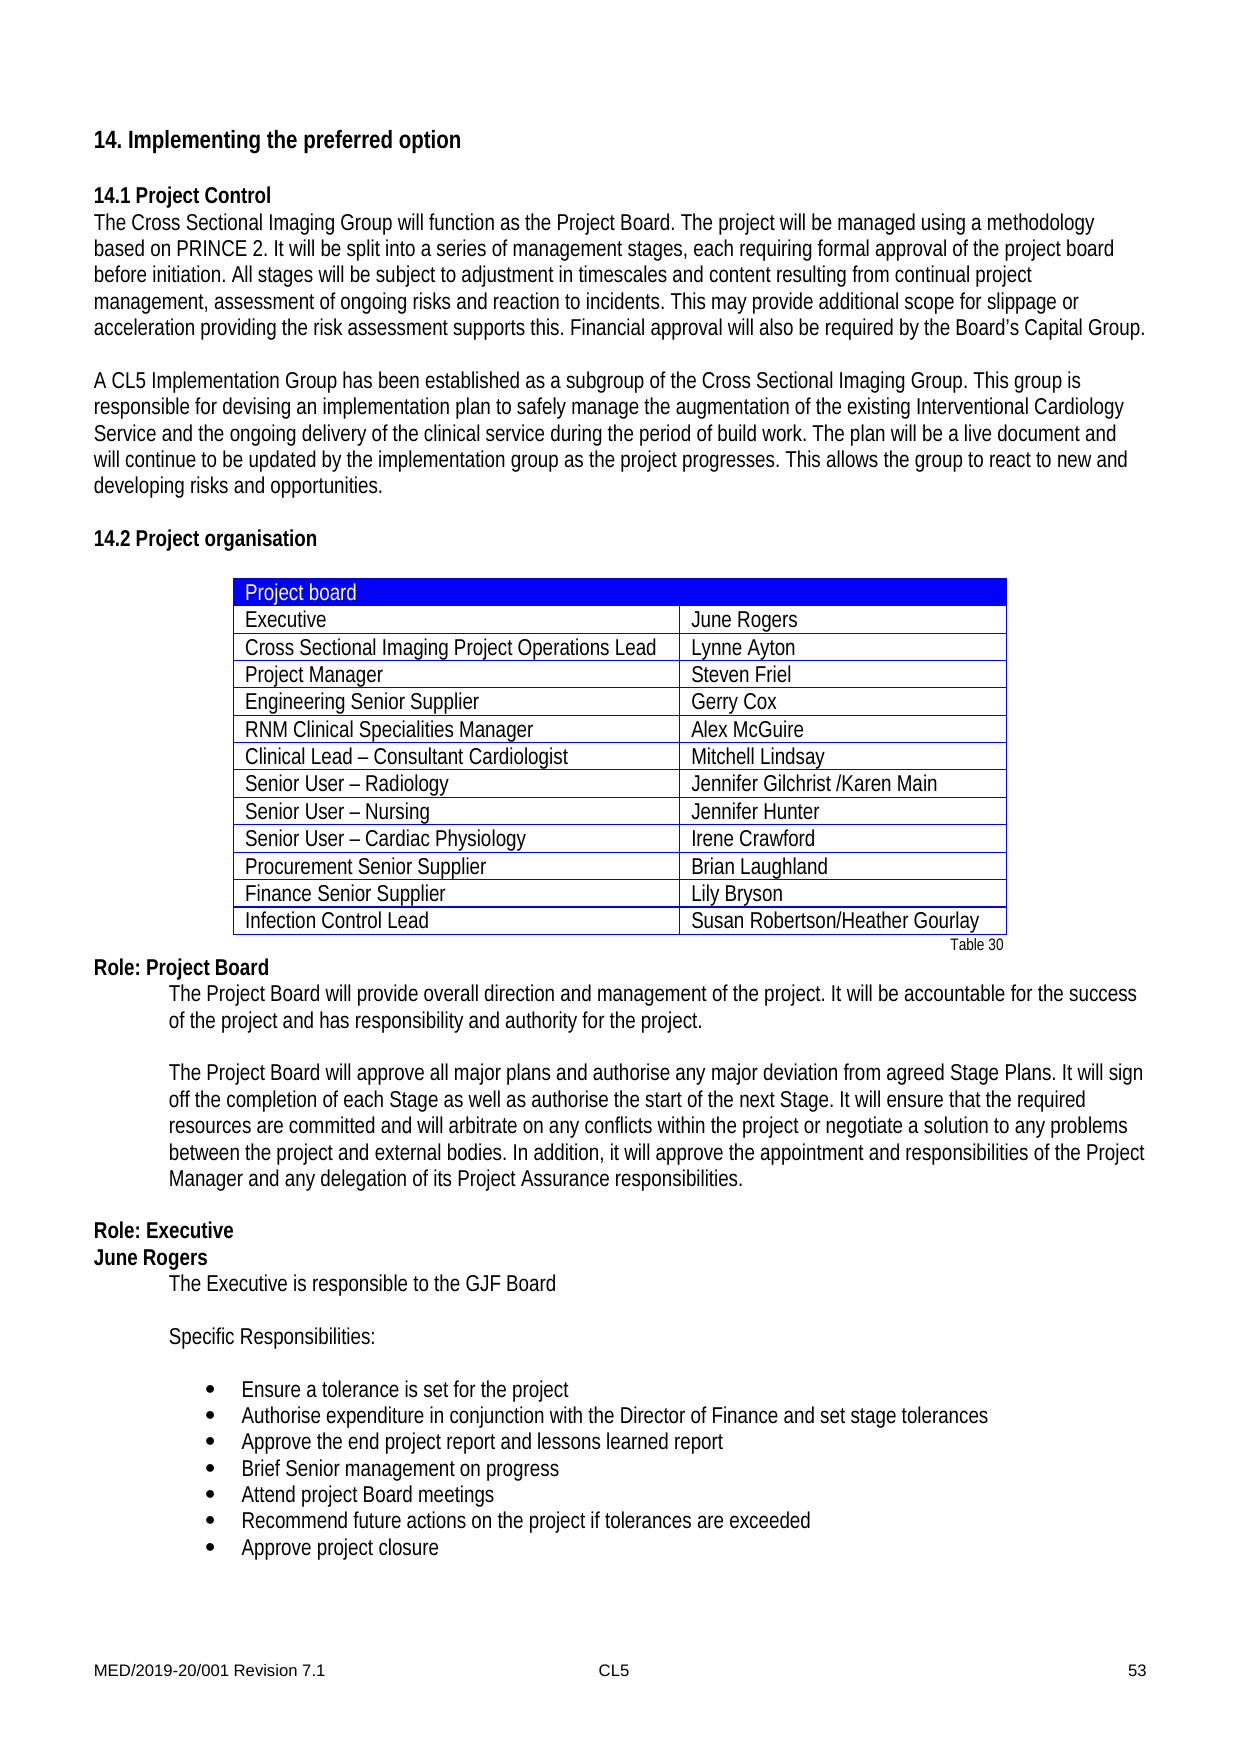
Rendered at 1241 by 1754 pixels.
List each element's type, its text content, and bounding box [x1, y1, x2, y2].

table_cell Susan Robertson/Heather Gourlay [680, 908, 1006, 934]
table_cell Irene Crawford [680, 825, 1006, 852]
text Table 30 [94, 935, 1146, 954]
table_header [680, 579, 1006, 605]
table_cell RNM Clinical Specialities Manager [234, 716, 679, 742]
list Brief Senior management on progress [206, 1455, 1146, 1481]
table_cell Senior User – Radiology [234, 770, 679, 797]
list Recommend future actions on the project if tolerances are exceeded [206, 1507, 1146, 1534]
table_cell Lynne Ayton [680, 634, 1006, 660]
table_cell Cross Sectional Imaging Project Operations Lead [234, 634, 679, 660]
text The Project Board will approve all major plans and authorise any major deviation from agreed Stage Plans. It will sign off the completion of each Stage as well as authorise the start of the next Stage. It will ensure that the required resources are committed and will arbitrate on any conflicts within the project or negotiate a solution to any problems between the project and external bodies. In addition, it will approve the appointment and responsibilities of the Project Manager and any delegation of its Project Assurance responsibilities. [169, 1059, 1146, 1191]
table_cell Alex McGuire [680, 716, 1006, 742]
table_cell Senior User – Cardiac Physiology [234, 825, 679, 852]
list Authorise expenditure in conjunction with the Director of Finance and set stage tolerances [206, 1402, 1146, 1428]
table_header Project board [234, 579, 679, 605]
list Approve project closure [206, 1534, 1146, 1560]
text A CL5 Implementation Group has been established as a subgroup of the Cross Sectional Imaging Group. This group is responsible for devising an implementation plan to safely manage the augmentation of the existing Interventional Cardiology Service and the ongoing delivery of the clinical service during the period of build work. The plan will be a live document and will continue to be updated by the implementation group as the project progresses. This allows the group to react to new and developing risks and opportunities. [94, 367, 1146, 498]
text Role: Project Board [94, 954, 1146, 980]
table_cell Engineering Senior Supplier [234, 688, 679, 714]
subtitle 14.2 Project organisation [94, 525, 1146, 551]
list Approve the end project report and lessons learned report [206, 1428, 1146, 1455]
text Specific Responsibilities: [169, 1323, 1146, 1349]
subtitle 14. Implementing the preferred option [94, 125, 1146, 154]
table_cell Steven Friel [680, 661, 1006, 687]
table_cell Senior User – Nursing [234, 798, 679, 824]
text The Project Board will provide overall direction and management of the project. It will be accountable for the success of the project and has responsibility and authority for the project. [169, 980, 1146, 1033]
table_cell Finance Senior Supplier [234, 880, 679, 906]
table_cell Clinical Lead – Consultant Cardiologist [234, 743, 679, 769]
table_cell Procurement Senior Supplier [234, 853, 679, 879]
text June Rogers [94, 1244, 1146, 1270]
table_cell Mitchell Lindsay [680, 743, 1006, 769]
table_cell June Rogers [680, 606, 1006, 632]
table_cell Executive [234, 606, 679, 632]
list Ensure a tolerance is set for the project [206, 1376, 1146, 1402]
subtitle 14.1 Project Control [94, 182, 1146, 209]
table_cell Jennifer Gilchrist /Karen Main [680, 770, 1006, 797]
text The Executive is responsible to the GJF Board [169, 1270, 1146, 1297]
list Attend project Board meetings [206, 1481, 1146, 1507]
table_cell Project Manager [234, 661, 679, 687]
table_cell Lily Bryson [680, 880, 1006, 906]
text The Cross Sectional Imaging Group will function as the Project Board. The project will be managed using a methodology based on PRINCE 2. It will be split into a series of management stages, each requiring formal approval of the project board before initiation. All stages will be subject to adjustment in timescales and content resulting from continual project management, assessment of ongoing risks and reaction to incidents. This may provide additional scope for slippage or acceleration providing the risk assessment supports this. Financial approval will also be required by the Board’s Capital Group. [94, 209, 1146, 340]
table_cell Jennifer Hunter [680, 798, 1006, 824]
table_cell Brian Laughland [680, 853, 1006, 879]
table_cell Gerry Cox [680, 688, 1006, 714]
text Role: Executive [94, 1217, 1146, 1244]
table_cell Infection Control Lead [234, 908, 679, 934]
